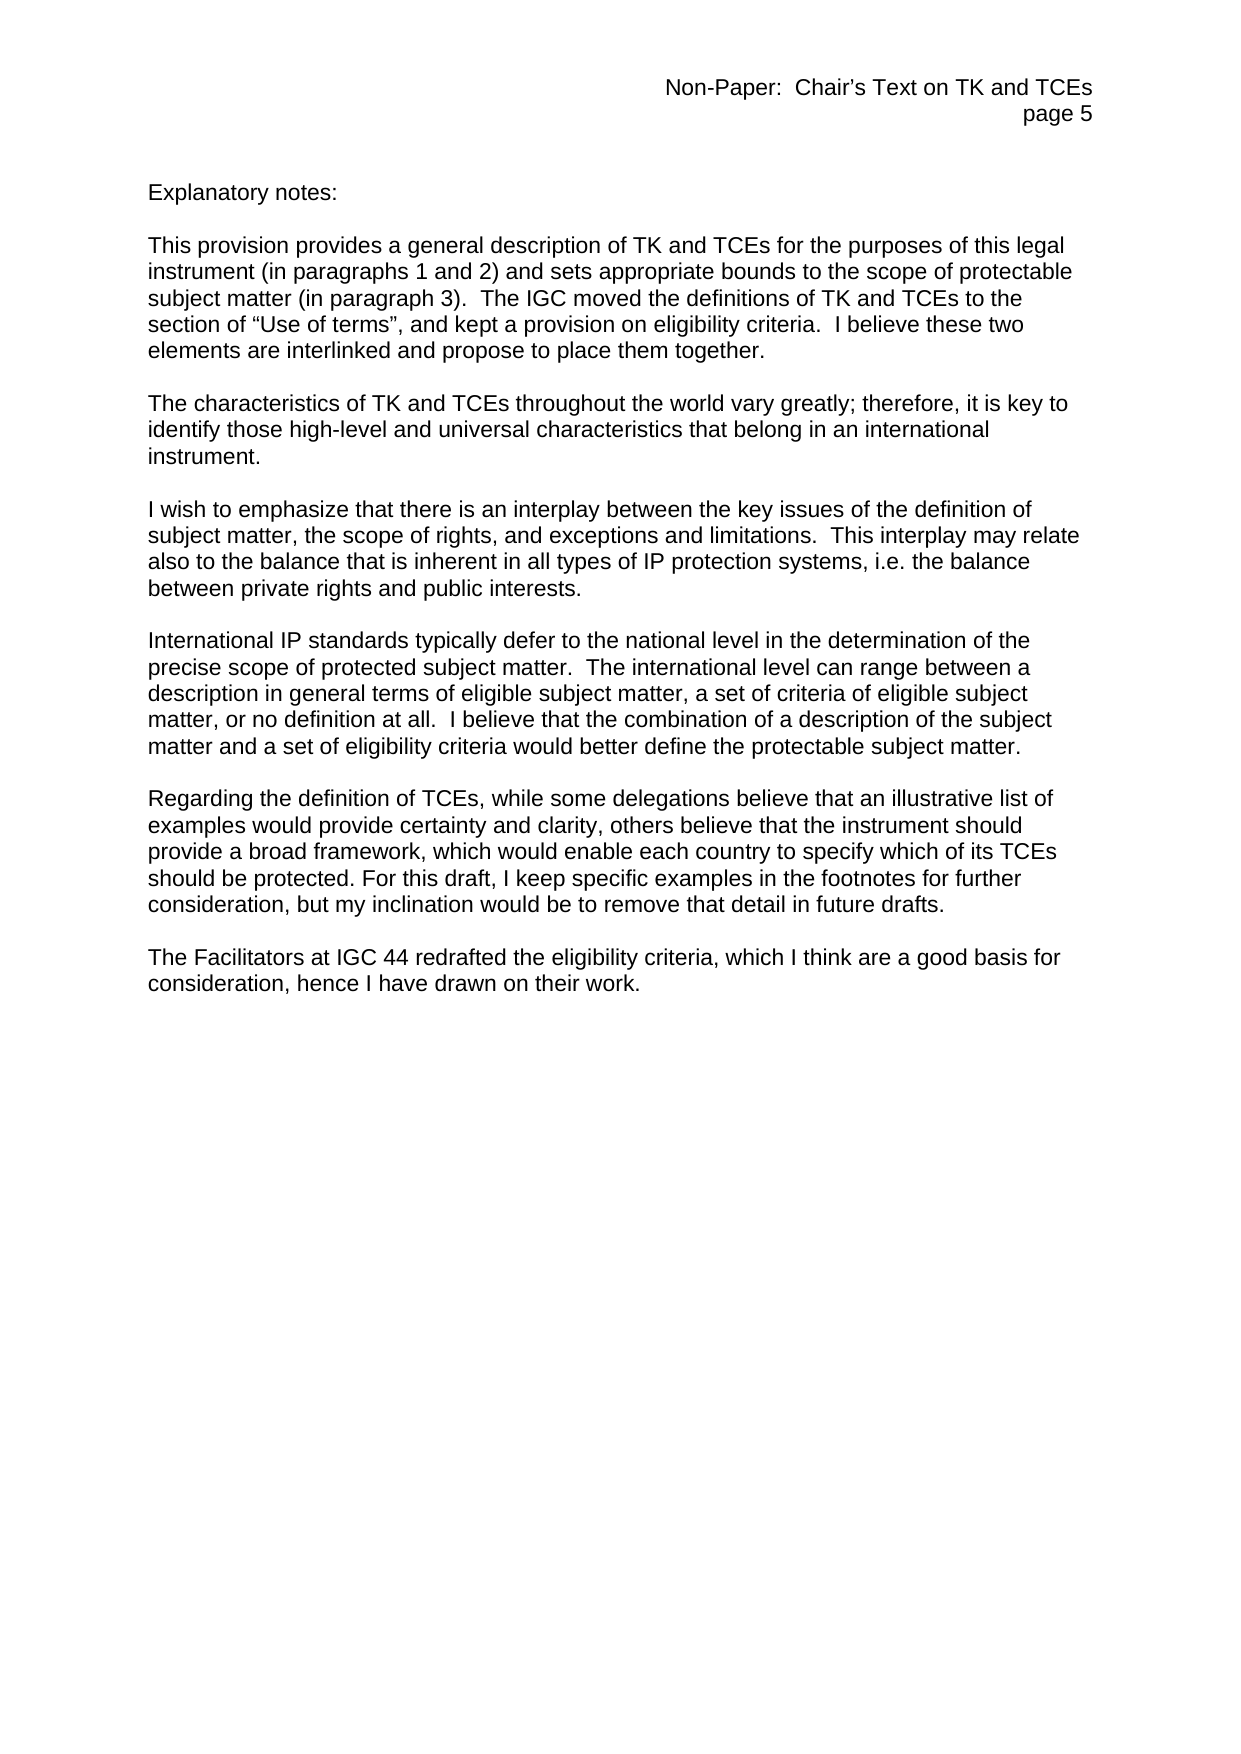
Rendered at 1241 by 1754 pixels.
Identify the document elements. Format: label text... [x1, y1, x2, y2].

text Explanatory notes: [148, 179, 1093, 206]
text The Facilitators at IGC 44 redrafted the eligibility criteria, which I think are a good basis for consideration, hence I have drawn on their work. [148, 943, 1093, 996]
text I wish to emphasize that there is an interplay between the key issues of the definition of subject matter, the scope of rights, and exceptions and limitations. This interplay may relate also to the balance that is inherent in all types of IP protection systems, i.e. the balance between private rights and public interests. [148, 496, 1093, 601]
text Regarding the definition of TCEs, while some delegations believe that an illustrative list of examples would provide certainty and clarity, others believe that the instrument should provide a broad framework, which would enable each country to specify which of its TCEs should be protected. For this draft, I keep specific examples in the footnotes for further consideration, but my inclination would be to remove that detail in future drafts. [148, 785, 1093, 917]
text The characteristics of TK and TCEs throughout the world vary greatly; therefore, it is key to identify those high-level and universal characteristics that belong in an international instrument. [148, 390, 1093, 469]
text International IP standards typically defer to the national level in the determination of the precise scope of protected subject matter. The international level can range between a description in general terms of eligible subject matter, a set of criteria of eligible subject matter, or no definition at all. I believe that the combination of a description of the subject matter and a set of eligibility criteria would better define the protectable subject matter. [148, 627, 1093, 759]
text This provision provides a general description of TK and TCEs for the purposes of this legal instrument (in paragraphs 1 and 2) and sets appropriate bounds to the scope of protectable subject matter (in paragraph 3). The IGC moved the definitions of TK and TCEs to the section of “Use of terms”, and kept a provision on eligibility criteria. I believe these two elements are interlinked and propose to place them together. [148, 232, 1093, 364]
